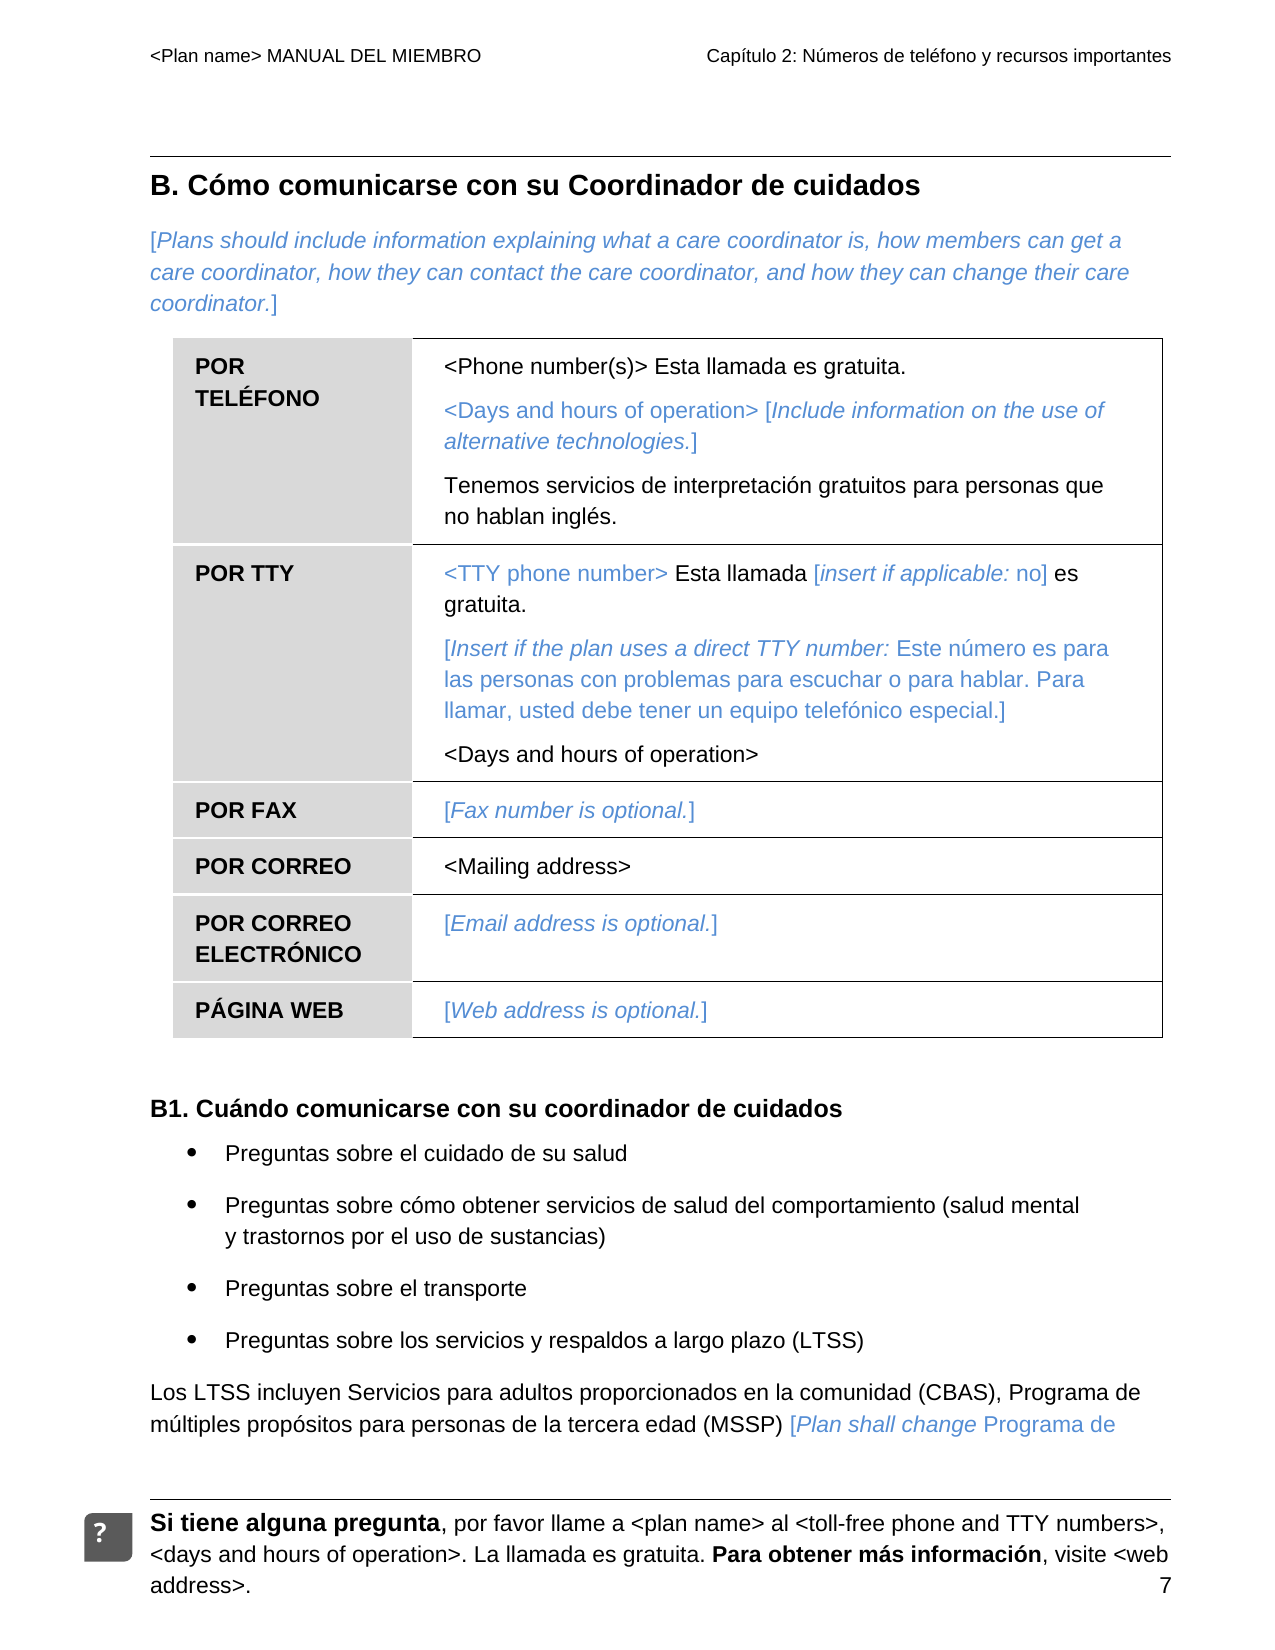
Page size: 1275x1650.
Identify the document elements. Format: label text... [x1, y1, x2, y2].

text [Plans should include information explaining what a care coordinator is, how members can get a care coordinator, how they can contact the care coordinator, and how they can change their care coordinator.] [150, 224, 1171, 317]
table_cell POR TTY [173, 546, 412, 781]
table_cell [Email address is optional.] [413, 895, 1162, 981]
table_cell [Fax number is optional.] [413, 782, 1162, 837]
table_cell POR FAX [173, 783, 412, 837]
table_cell POR CORREO ELECTRÓNICO [173, 896, 412, 981]
table_cell <TTY phone number> Esta llamada [insert if applicable: no] es gratuita. [Insert if the plan uses a direct TTY number: Este número es para las personas con problemas para escuchar o para hablar. Para llamar, usted debe tener un equipo telefónico especial.] <Days and hours of operation> [413, 545, 1162, 781]
subtitle B1. Cuándo comunicarse con su coordinador de cuidados [150, 1090, 1171, 1124]
table_cell POR CORREO [173, 839, 412, 893]
table_cell <Mailing address> [413, 838, 1162, 893]
table_header <Phone number(s)> Esta llamada es gratuita. <Days and hours of operation> [Include information on the use of alternative technologies.] Tenemos servicios de interpretación gratuitos para personas que no hablan inglés. [413, 339, 1162, 543]
text Preguntas sobre los servicios y respaldos a largo plazo (LTSS) [187, 1324, 1096, 1355]
table_header POR TELÉFONO [173, 339, 412, 543]
text Preguntas sobre el cuidado de su salud [187, 1136, 1096, 1167]
text Preguntas sobre el transporte [187, 1272, 1096, 1303]
subtitle B. Cómo comunicarse con su Coordinador de cuidados [150, 157, 1171, 203]
table_cell [Web address is optional.] [413, 982, 1162, 1037]
table_cell PÁGINA WEB [173, 983, 412, 1037]
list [150, 1376, 1171, 1438]
text Preguntas sobre cómo obtener servicios de salud del comportamiento (salud mental y trastornos por el uso de sustancias) [187, 1188, 1096, 1251]
